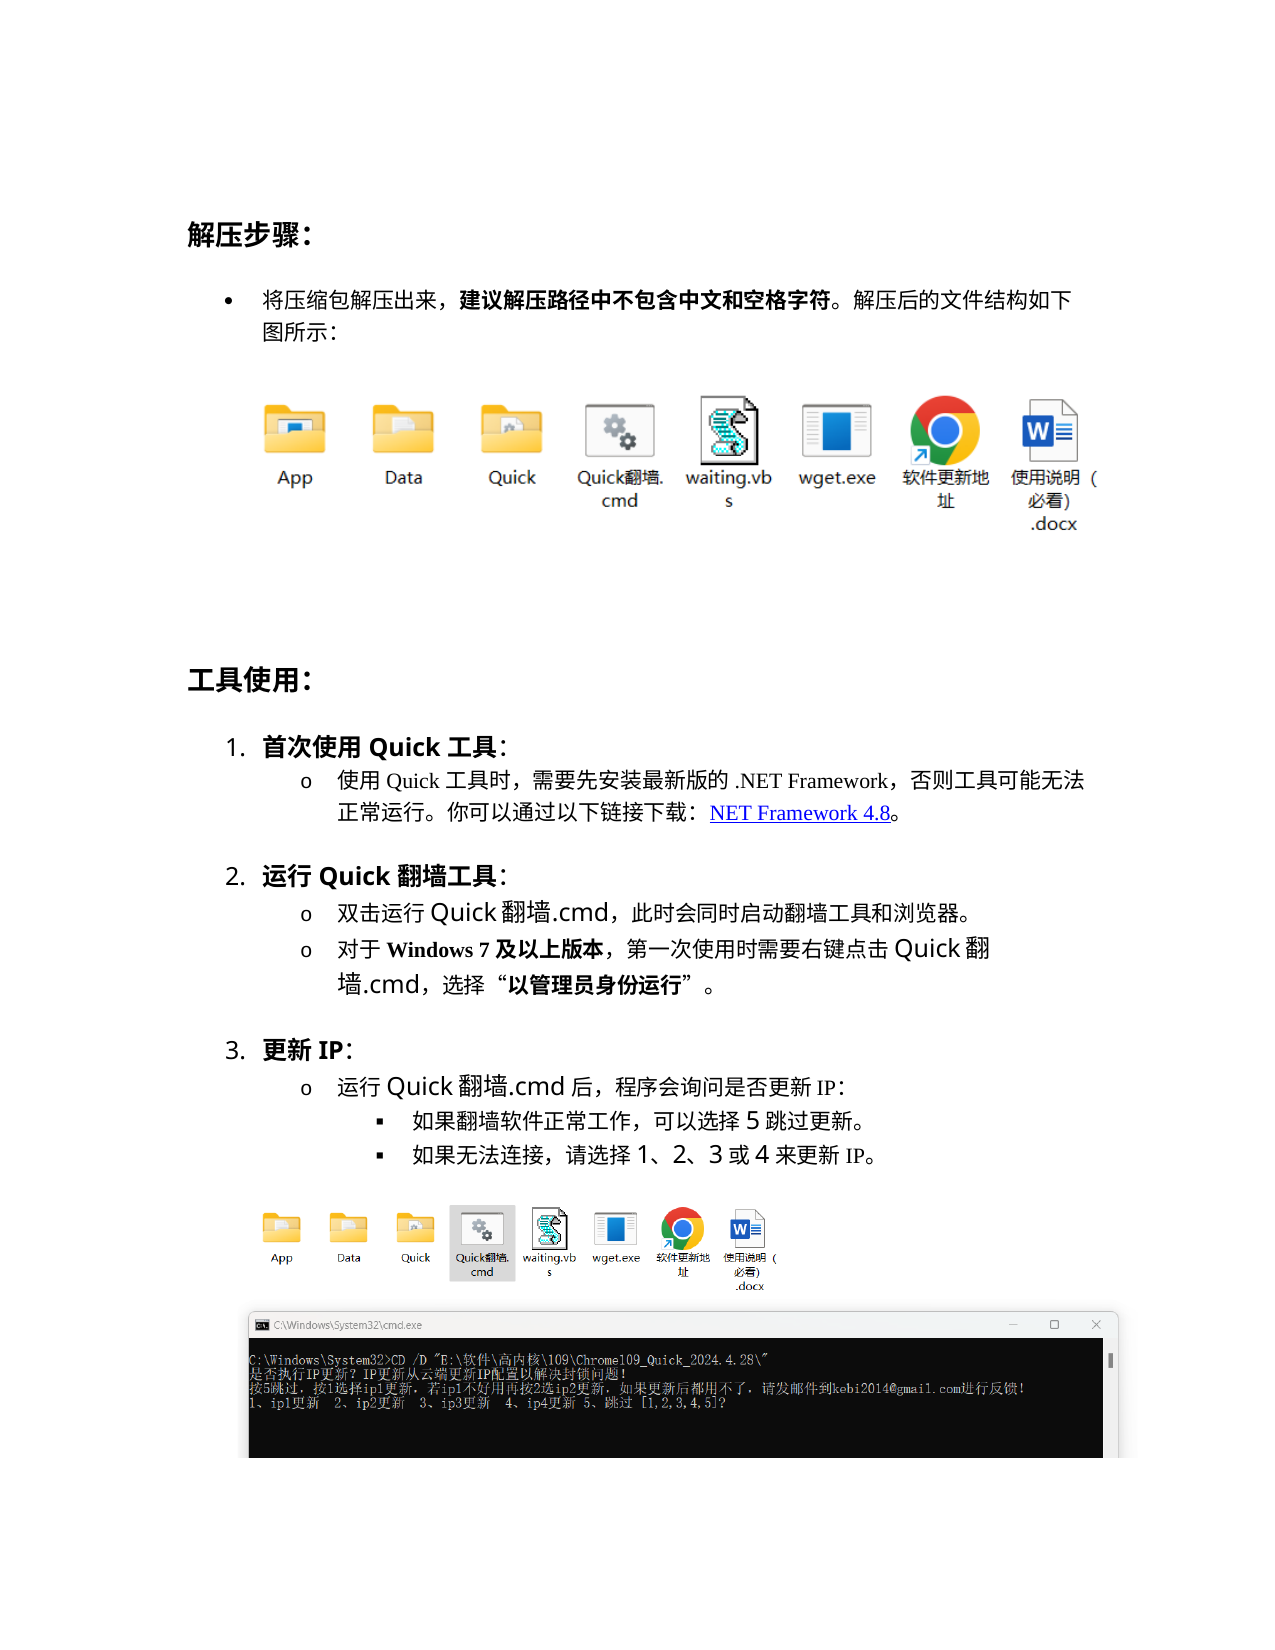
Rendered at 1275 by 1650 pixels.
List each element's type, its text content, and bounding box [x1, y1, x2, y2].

list 双击运行 Quick翻墙.cmd，此时会同时启动翻墙工具和浏览器。 [300, 951, 1087, 987]
list 首次使用 Quick 工具： [225, 727, 1087, 763]
list 运行 Quick翻墙.cmd 后，程序会询问是否更新 IP： [300, 1154, 1087, 1190]
subtitle 解压步骤： [187, 213, 1087, 254]
list 更新 IP： [225, 1088, 1087, 1125]
list 运行 Quick 翻墙工具： [225, 885, 1087, 921]
picture [237, 375, 1138, 574]
subtitle 工具使用： [187, 657, 1087, 698]
list 对于 Windows 7 及以上版本，第一次使用时需要右键点击 Quick翻墙.cmd，选择“以管理员身份运行”。 [300, 987, 1087, 1059]
list 如果翻墙软件正常工作，可以选择 5 跳过更新。 [375, 1190, 1087, 1224]
list 将压缩包解压出来，建议解压路径中不包含中文和空格字符。解压后的文件结构如下图所示： [225, 283, 1087, 346]
list 如果无法连接，请选择 1、2、3 或 4 来更新 IP。 [375, 1224, 1087, 1258]
list 使用 Quick 工具时，需要先安装最新版的 .NET Framework，否则工具可能无法正常运行。你可以通过以下链接下载：NET Framework 4.8。 [300, 793, 1087, 856]
